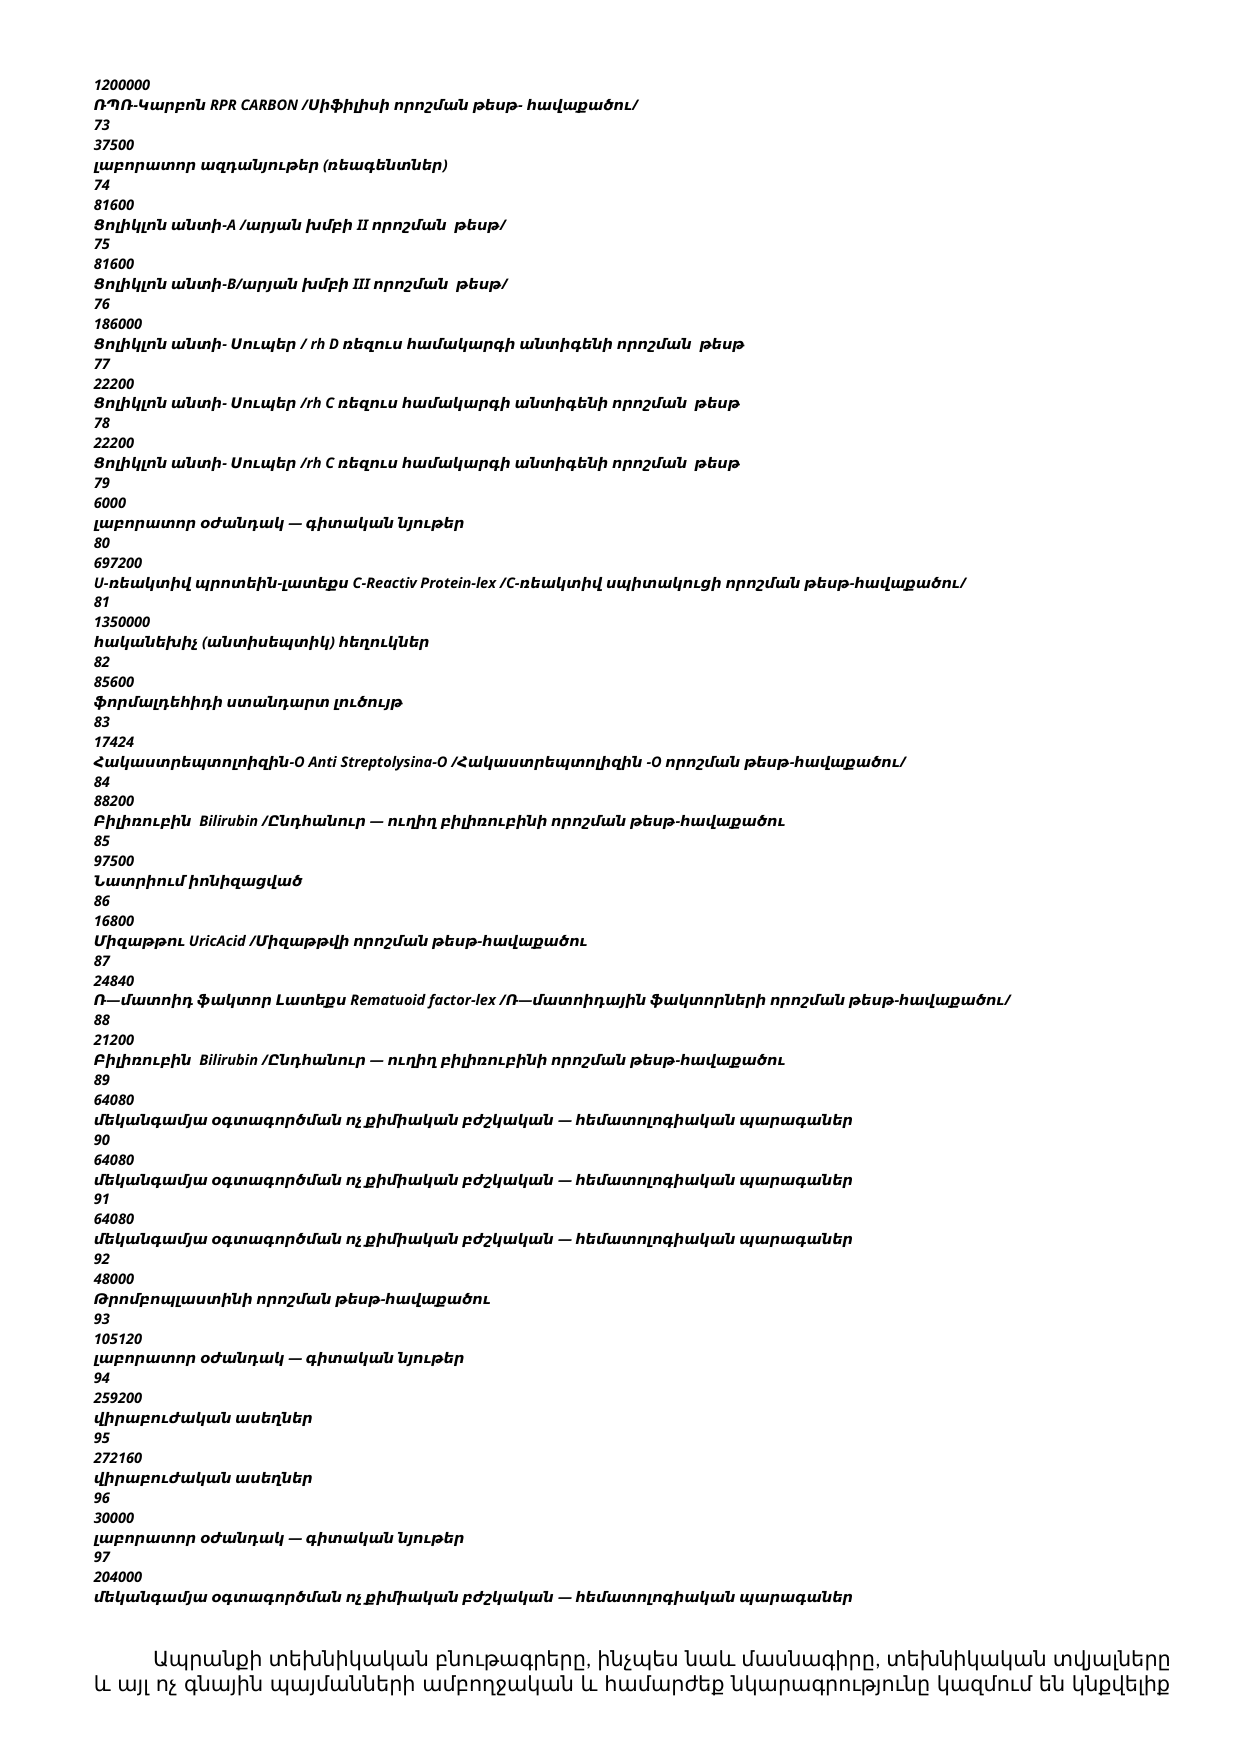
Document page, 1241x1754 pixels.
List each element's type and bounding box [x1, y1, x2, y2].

text [94, 1646, 1171, 1697]
